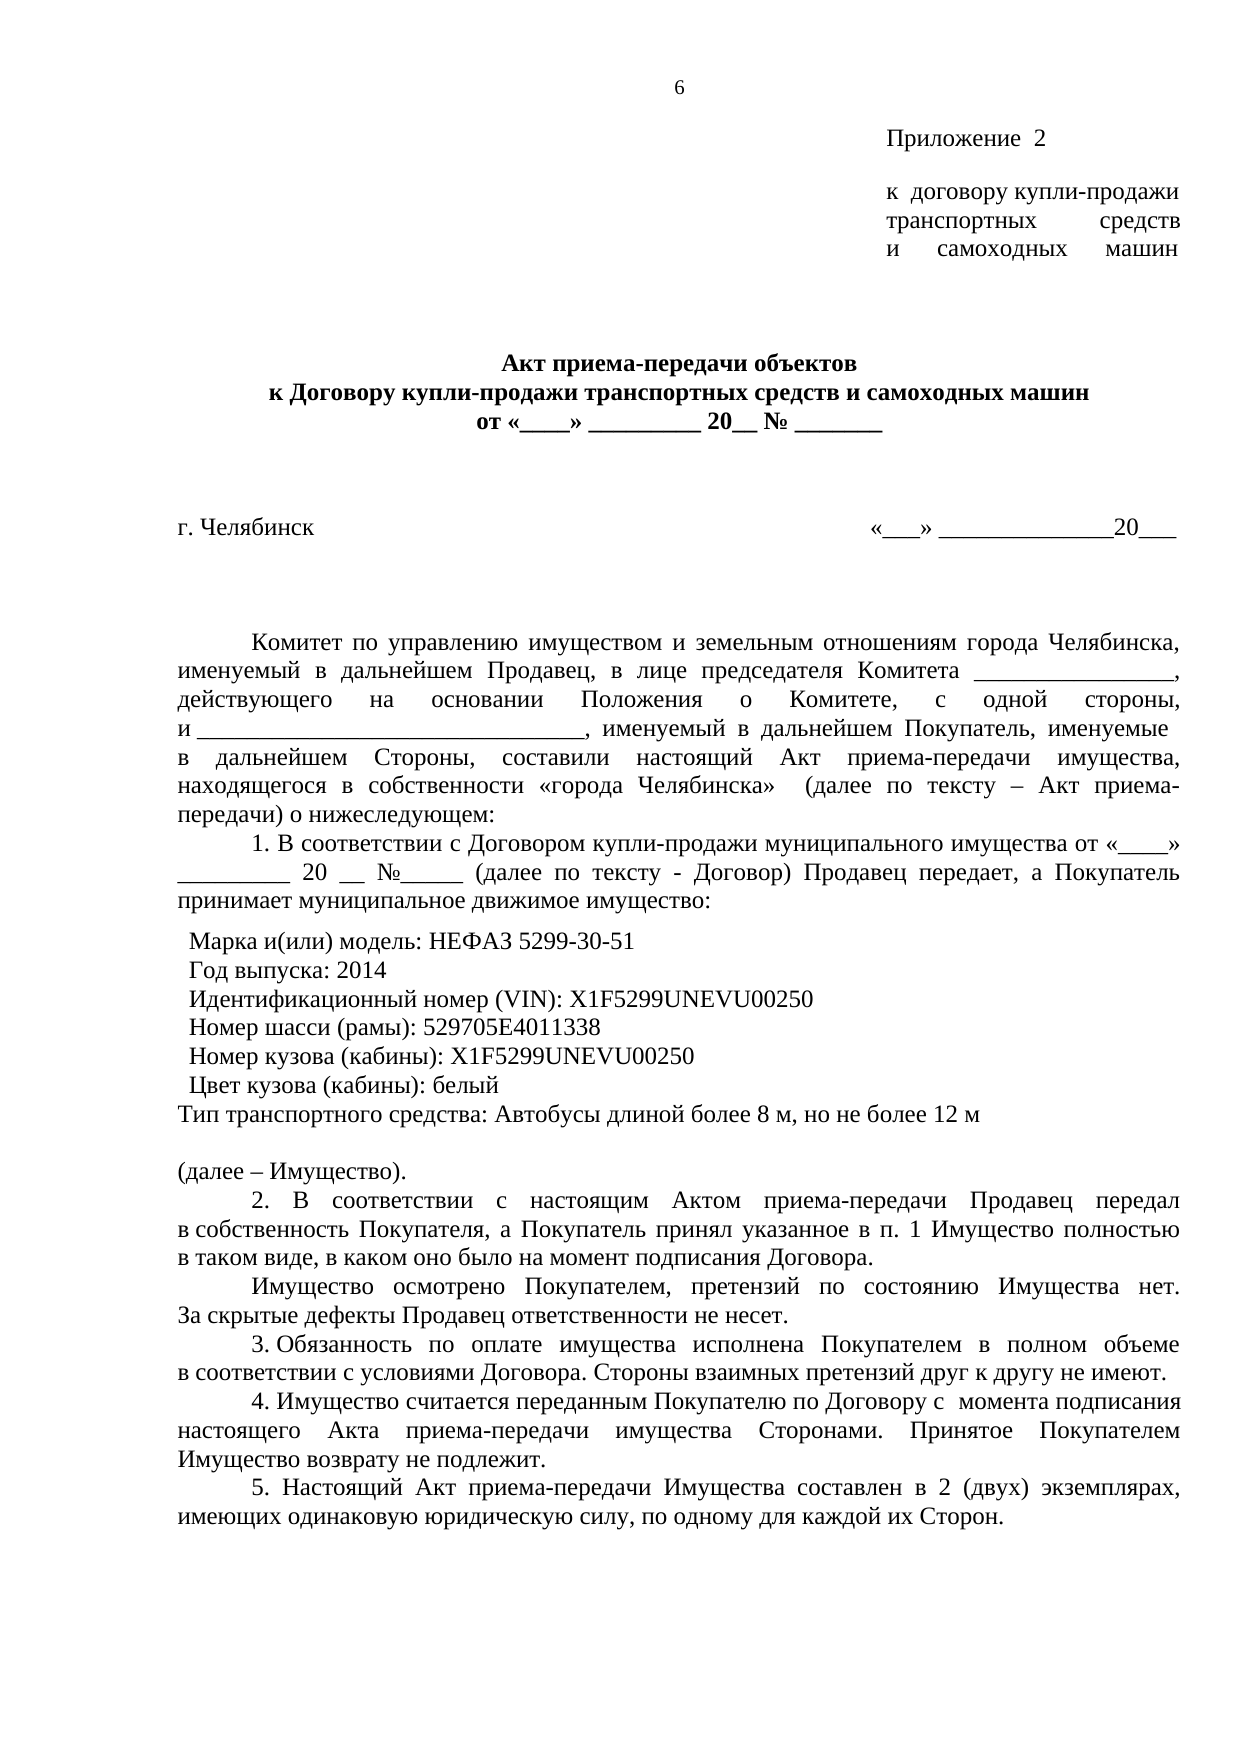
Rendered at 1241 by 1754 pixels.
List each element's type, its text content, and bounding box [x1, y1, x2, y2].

text 4. Имущество считается переданным Покупателю по Договору с момента подписания настоящего Акта приема-передачи имущества Сторонами. Принятое Покупателем Имущество возврату не подлежит. [177, 1386, 1181, 1472]
subtitle г. Челябинск «___» ______________20___ [177, 512, 1181, 540]
subtitle Приложение 2 [177, 123, 1181, 152]
text 1. В соответствии с Договором купли-продажи муниципального имущества от «____» _________ 20 __ №_____ (далее по тексту - Договор) Продавец передает, а Покупатель принимает муниципальное движимое имущество: [177, 828, 1181, 914]
text Марка и(или) модель: НЕФАЗ 5299-30-51 [188, 926, 1193, 955]
text Год выпуска: 2014 [188, 955, 1193, 984]
text Имущество осмотрено Покупателем, претензий по состоянию Имущества нет. За скрытые дефекты Продавец ответственности не несет. [177, 1271, 1181, 1329]
subtitle Акт приема-передачи объектов [177, 348, 1181, 377]
text к Договору купли-продажи транспортных средств и самоходных машин [177, 377, 1181, 406]
text транспортных средств [177, 205, 1181, 233]
text 5. Настоящий Акт приема-передачи Имущества составлен в 2 (двух) экземплярах, имеющих одинаковую юридическую силу, по одному для каждой их Сторон. [177, 1472, 1181, 1530]
text Комитет по управлению имуществом и земельным отношениям города Челябинска, именуемый в дальнейшем Продавец, в лице председателя Комитета ________________, действующего на основании Положения о Комитете, с одной стороны, и _______________________________, именуемый в дальнейшем Покупатель, именуемые в дальнейшем Стороны, составили настоящий Акт приема-передачи имущества, находящегося в собственности «города Челябинска» (далее по тексту – Акт приема-передачи) о нижеследующем: [177, 627, 1181, 828]
text Идентификационный номер (VIN): X1F5299UNEVU00250 [188, 984, 1193, 1012]
text 3. Обязанность по оплате имущества исполнена Покупателем в полном объеме в соответствии с условиями Договора. Стороны взаимных претензий друг к другу не имеют. [177, 1329, 1181, 1386]
text Номер кузова (кабины): X1F5299UNEVU00250 [188, 1041, 1193, 1070]
text Тип транспортного средства: Автобусы длиной более 8 м, но не более 12 м [177, 926, 1181, 1127]
text 2. В соответствии с настоящим Актом приема-передачи Продавец передал в собственность Покупателя, а Покупатель принял указанное в п. 1 Имущество полностью в таком виде, в каком оно было на момент подписания Договора. [177, 1185, 1181, 1271]
text Цвет кузова (кабины): белый [188, 1070, 1193, 1099]
text к договору купли-продажи [177, 176, 1181, 205]
text и самоходных машин [177, 233, 1181, 262]
text Номер шасси (рамы): 529705E4011338 [188, 1012, 1193, 1041]
text (далее – Имущество). [177, 1156, 1181, 1185]
text от «____» _________ 20__ № _______ [177, 406, 1181, 435]
